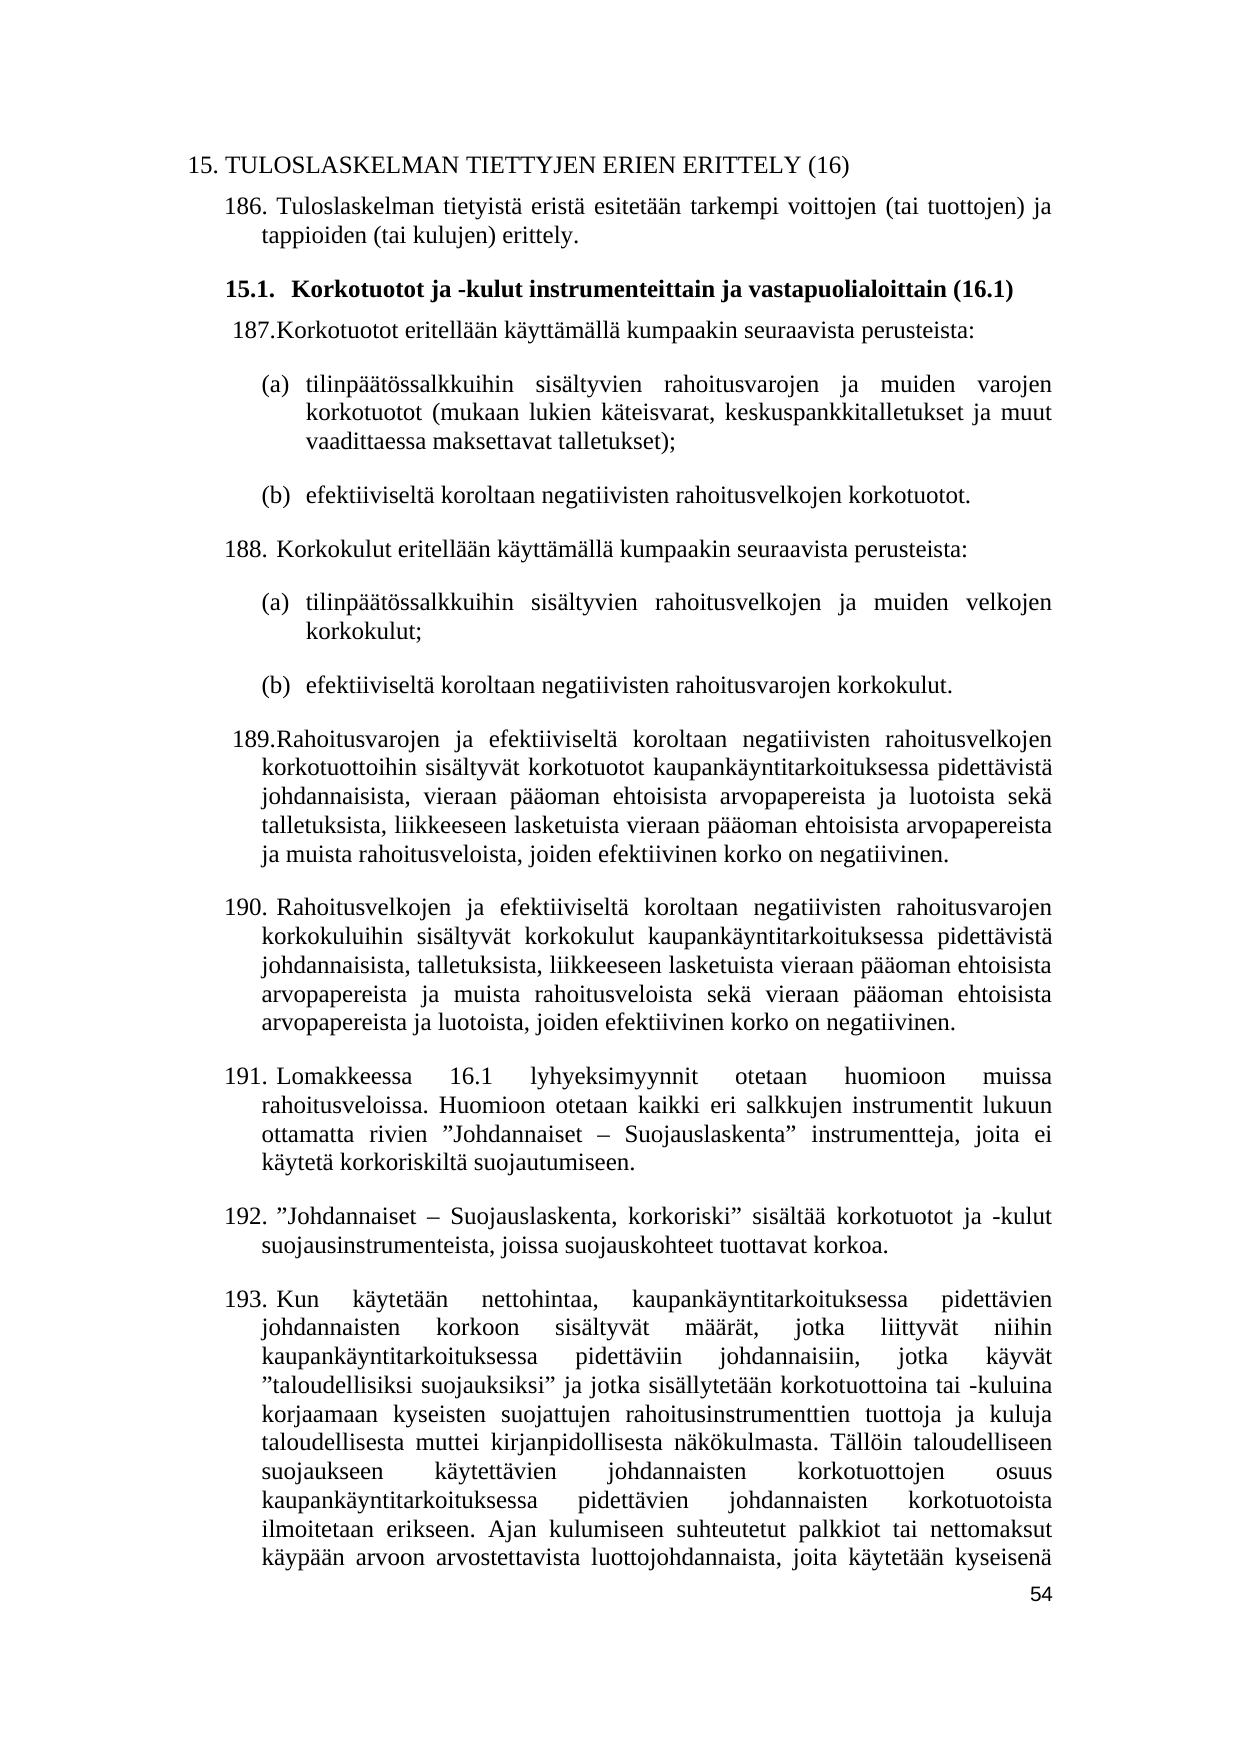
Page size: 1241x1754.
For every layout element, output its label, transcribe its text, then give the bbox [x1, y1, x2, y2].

text Korkotuotot eritellään käyttämällä kumpaakin seuraavista perusteista: [232, 315, 1053, 344]
list efektiiviseltä koroltaan negatiivisten rahoitusvelkojen korkotuotot. [261, 480, 1053, 509]
list efektiiviseltä koroltaan negatiivisten rahoitusvarojen korkokulut. [261, 670, 1053, 699]
text Rahoitusvelkojen ja efektiiviseltä koroltaan negatiivisten rahoitusvarojen korkokuluihin sisältyvät korkokulut kaupankäyntitarkoituksessa pidettävistä johdannaisista, talletuksista, liikkeeseen lasketuista vieraan pääoman ehtoisista arvopapereista ja muista rahoitusveloista sekä vieraan pääoman ehtoisista arvopapereista ja luotoista, joiden efektiivinen korko on negatiivinen. [224, 892, 1053, 1036]
text ”Johdannaiset – Suojauslaskenta, korkoriski” sisältää korkotuotot ja -kulut suojausinstrumenteista, joissa suojauskohteet tuottavat korkoa. [224, 1201, 1053, 1259]
subtitle Tuloslaskelman tiettyjen erien erittely (16) [187, 150, 1053, 179]
list tilinpäätössalkkuihin sisältyvien rahoitusvarojen ja muiden varojen korkotuotot (mukaan lukien käteisvarat, keskuspankkitalletukset ja muut vaadittaessa maksettavat talletukset); [261, 369, 1053, 455]
text Rahoitusvarojen ja efektiiviseltä koroltaan negatiivisten rahoitusvelkojen korkotuottoihin sisältyvät korkotuotot kaupankäyntitarkoituksessa pidettävistä johdannaisista, vieraan pääoman ehtoisista arvopapereista ja luotoista sekä talletuksista, liikkeeseen lasketuista vieraan pääoman ehtoisista arvopapereista ja muista rahoitusveloista, joiden efektiivinen korko on negatiivinen. [232, 724, 1053, 867]
subtitle Korkotuotot ja -kulut instrumenteittain ja vastapuolialoittain (16.1) [225, 274, 1053, 302]
text Lomakkeessa 16.1 lyhyeksimyynnit otetaan huomioon muissa rahoitusveloissa. Huomioon otetaan kaikki eri salkkujen instrumentit lukuun ottamatta rivien ”Johdannaiset – Suojauslaskenta” instrumentteja, joita ei käytetä korkoriskiltä suojautumiseen. [224, 1061, 1053, 1176]
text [224, 1284, 1053, 1571]
list tilinpäätössalkkuihin sisältyvien rahoitusvelkojen ja muiden velkojen korkokulut; [261, 587, 1053, 645]
text Korkokulut eritellään käyttämällä kumpaakin seuraavista perusteista: [224, 534, 1053, 562]
text Tuloslaskelman tietyistä eristä esitetään tarkempi voittojen (tai tuottojen) ja tappioiden (tai kulujen) erittely. [224, 191, 1053, 249]
